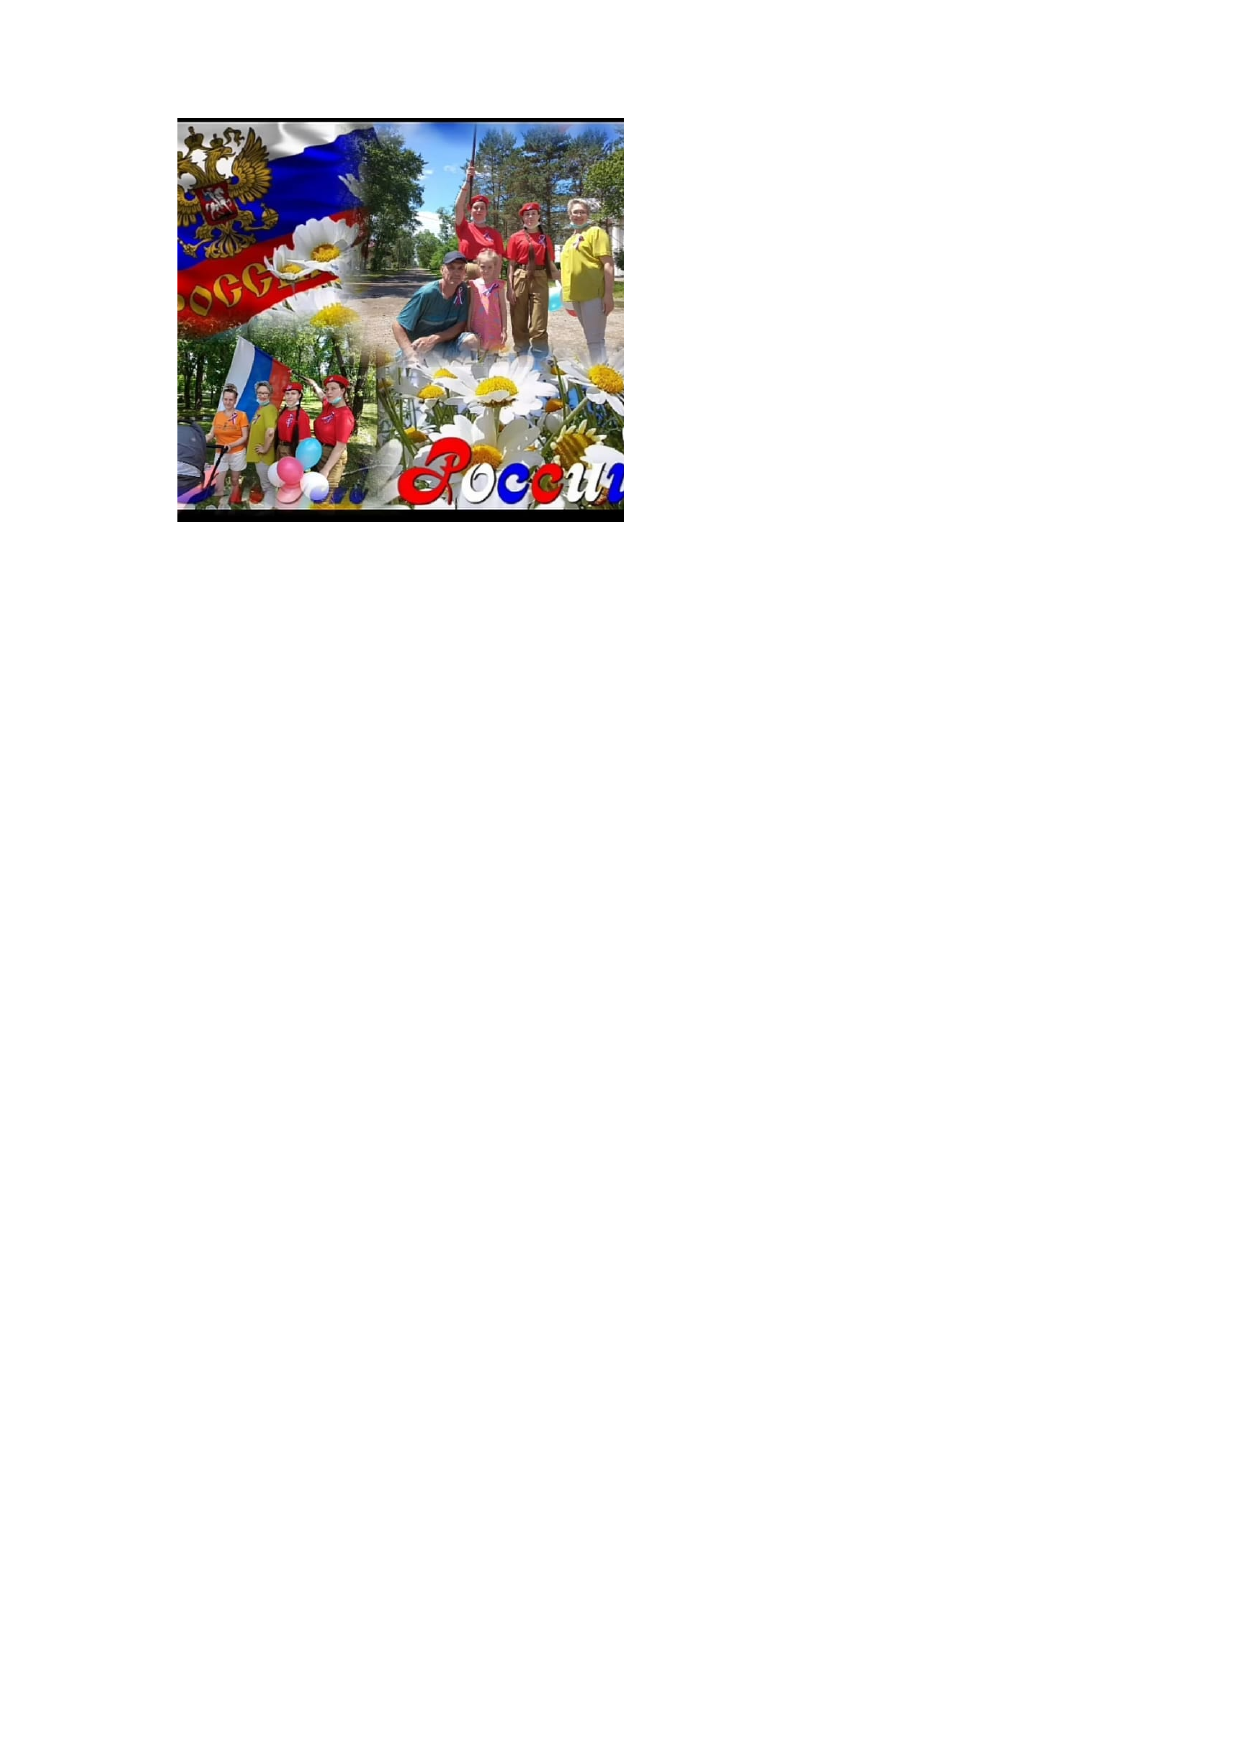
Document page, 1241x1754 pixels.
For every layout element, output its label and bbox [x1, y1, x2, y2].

picture [177, 118, 624, 522]
